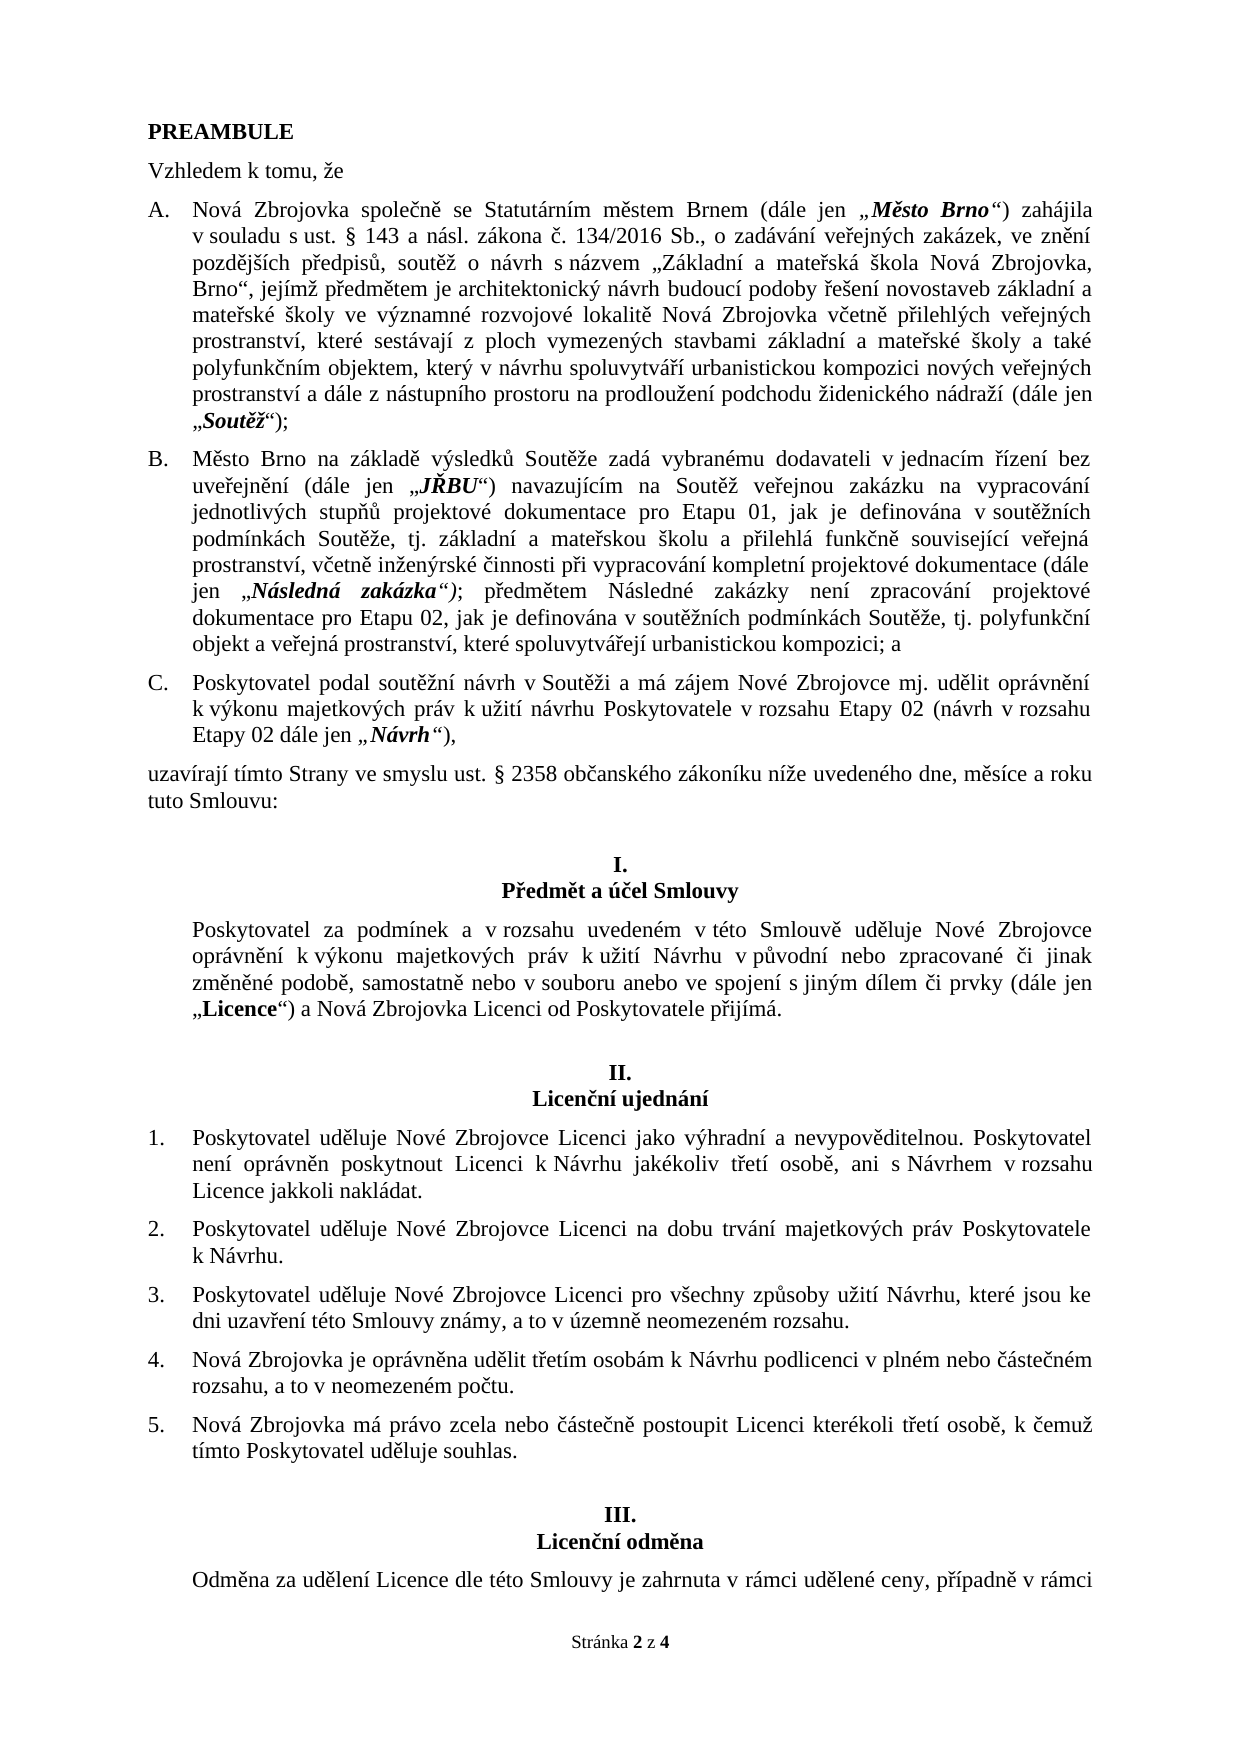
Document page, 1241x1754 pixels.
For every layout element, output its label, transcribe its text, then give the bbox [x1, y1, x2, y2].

list Poskytovatel podal soutěžní návrh v Soutěži a má zájem Nové Zbrojovce mj. udělit oprávnění k výkonu majetkových práv k užití návrhu Poskytovatele v rozsahu Etapy 02 (návrh v rozsahu Etapy 02 dále jen „Návrh“), [148, 669, 1091, 748]
list Nová Zbrojovka má právo zcela nebo částečně postoupit Licenci kterékoli třetí osobě, k čemuž tímto Poskytovatel uděluje souhlas. [148, 1411, 1093, 1464]
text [192, 1567, 1093, 1593]
list Poskytovatel uděluje Nové Zbrojovce Licenci pro všechny způsoby užití Návrhu, které jsou ke dni uzavření této Smlouvy známy, a to v územně neomezeném rozsahu. [148, 1281, 1093, 1333]
text uzavírají tímto Strany ve smyslu ust. § 2358 občanského zákoníku níže uvedeného dne, měsíce a roku tuto Smlouvu: [148, 760, 1093, 813]
text PREAMBULE [148, 118, 1093, 144]
list Vzhledem k tomu, že [148, 157, 1093, 183]
list Nová Zbrojovka je oprávněna udělit třetím osobám k Návrhu podlicenci v plném nebo částečném rozsahu, a to v neomezeném počtu. [148, 1346, 1093, 1399]
list I. Předmět a účel Smlouvy [148, 851, 1093, 903]
list Poskytovatel uděluje Nové Zbrojovce Licenci jako výhradní a nevypověditelnou. Poskytovatel není oprávněn poskytnout Licenci k Návrhu jakékoliv třetí osobě, ani s Návrhem v rozsahu Licence jakkoli nakládat. [148, 1124, 1093, 1203]
list Město Brno na základě výsledků Soutěže zadá vybranému dodavateli v jednacím řízení bez uveřejnění (dále jen „JŘBU“) navazujícím na Soutěž veřejnou zakázku na vypracování jednotlivých stupňů projektové dokumentace pro Etapu 01, jak je definována v soutěžních podmínkách Soutěže, tj. základní a mateřskou školu a přilehlá funkčně související veřejná prostranství, včetně inženýrské činnosti při vypracování kompletní projektové dokumentace (dále jen „Následná zakázka“); předmětem Následné zakázky není zpracování projektové dokumentace pro Etapu 02, jak je definována v soutěžních podmínkách Soutěže, tj. polyfunkční objekt a veřejná prostranství, které spoluvytvářejí urbanistickou kompozici; a [148, 446, 1091, 656]
list Nová Zbrojovka společně se Statutárním městem Brnem (dále jen „Město Brno“) zahájila v souladu s ust. § 143 a násl. zákona č. 134/2016 Sb., o zadávání veřejných zakázek, ve znění pozdějších předpisů, soutěž o návrh s názvem „Základní a mateřská škola Nová Zbrojovka, Brno“, jejímž předmětem je architektonický návrh budoucí podoby řešení novostaveb základní a mateřské školy ve významné rozvojové lokalitě Nová Zbrojovka včetně přilehlých veřejných prostranství, které sestávají z ploch vymezených stavbami základní a mateřské školy a také polyfunkčním objektem, který v návrhu spoluvytváří urbanistickou kompozici nových veřejných prostranství a dále z nástupního prostoru na prodloužení podchodu židenického nádraží (dále jen „Soutěž“); [148, 196, 1093, 433]
text Poskytovatel za podmínek a v rozsahu uvedeném v této Smlouvě uděluje Nové Zbrojovce oprávnění k výkonu majetkových práv k užití Návrhu v původní nebo zpracované či jinak změněné podobě, samostatně nebo v souboru anebo ve spojení s jiným dílem či prvky (dále jen „Licence“) a Nová Zbrojovka Licenci od Poskytovatele přijímá. [192, 916, 1093, 1021]
list III. Licenční odměna [148, 1501, 1093, 1554]
list Poskytovatel uděluje Nové Zbrojovce Licenci na dobu trvání majetkových práv Poskytovatele k Návrhu. [148, 1216, 1093, 1268]
list II. Licenční ujednání [148, 1059, 1093, 1111]
